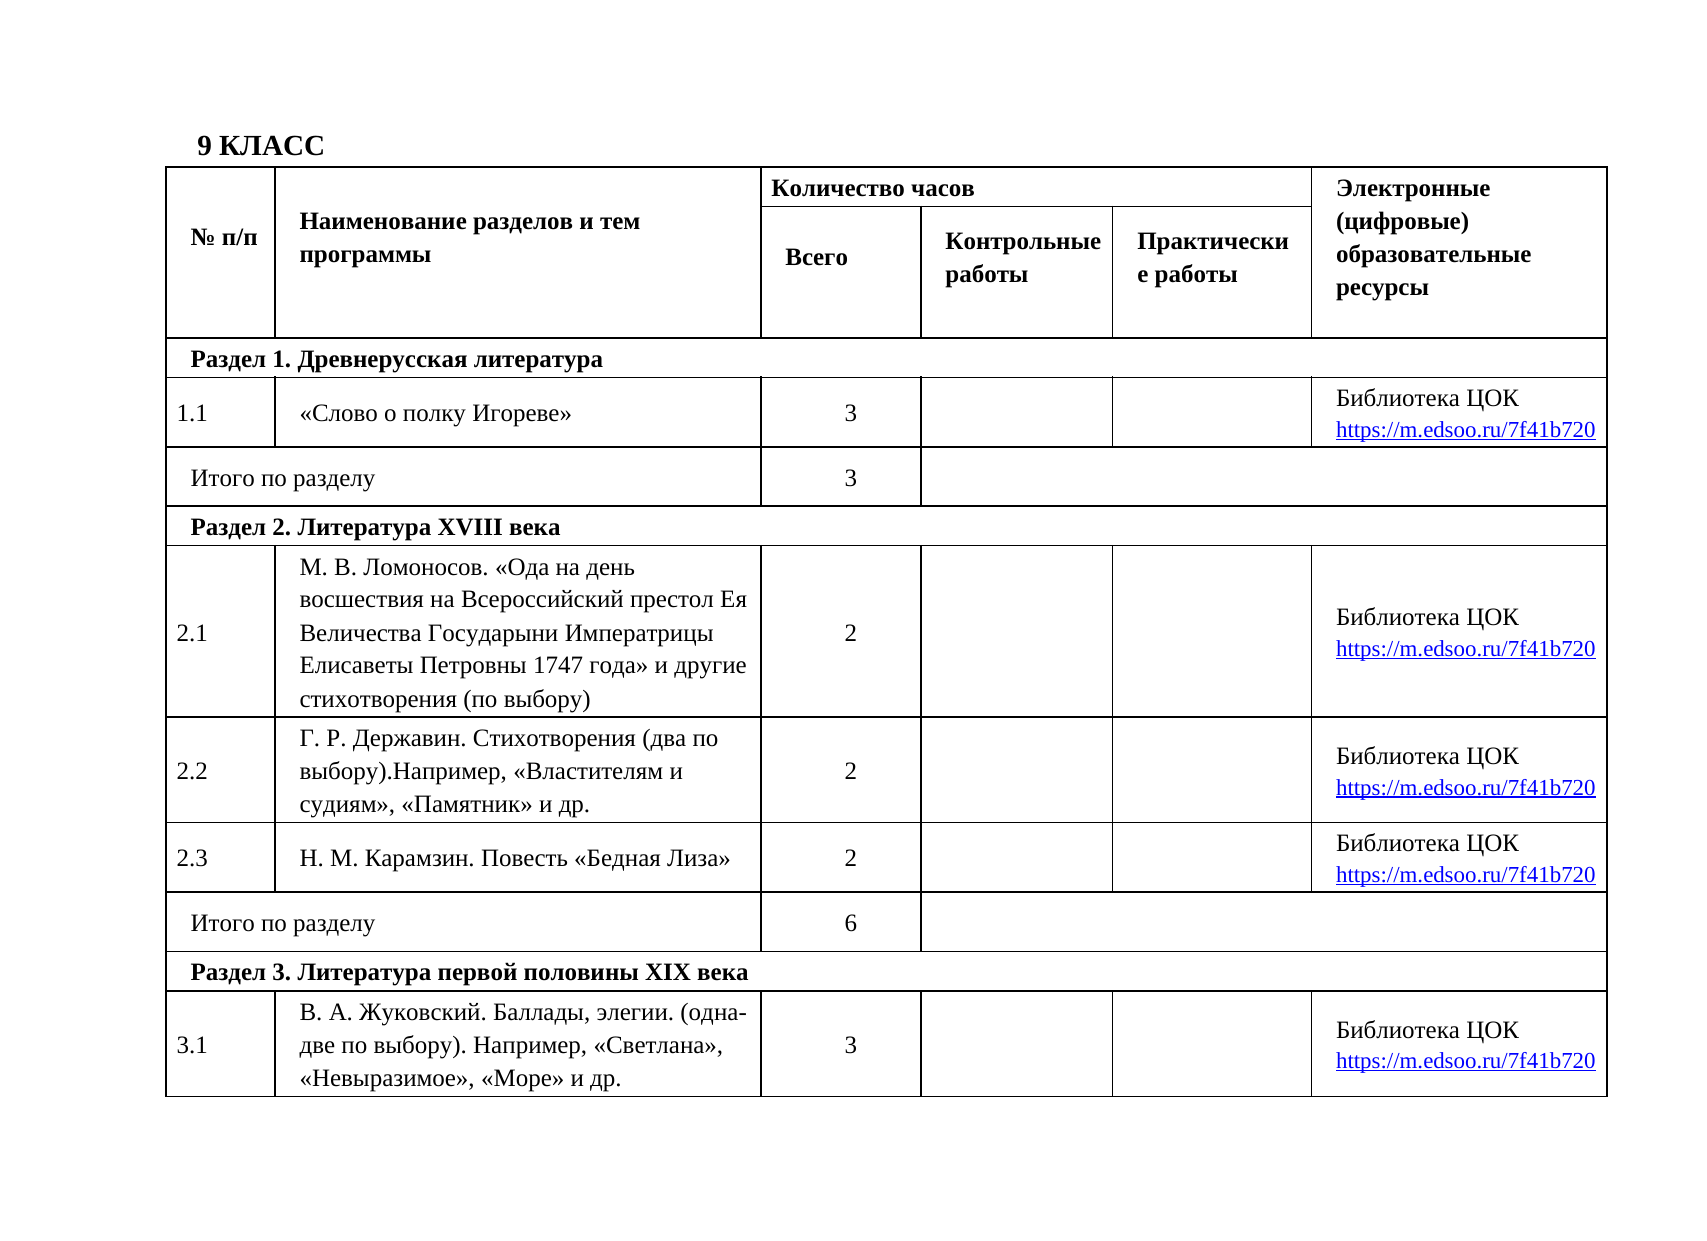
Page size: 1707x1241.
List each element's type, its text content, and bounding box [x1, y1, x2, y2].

table_cell 2.1 [167, 546, 274, 716]
table_cell 6 [762, 893, 920, 951]
table_cell Библиотека ЦОК https://m.edsoo.ru/7f41b720 [1312, 378, 1606, 446]
table_cell 3.1 [167, 992, 274, 1096]
table_header Электронные (цифровые) образовательные ресурсы [1312, 168, 1606, 337]
table_cell 2.2 [167, 718, 274, 822]
table_cell 3 [762, 378, 920, 446]
table_cell «Слово о полку Игореве» [276, 378, 760, 446]
table_cell 3 [762, 448, 920, 505]
table_header Наименование разделов и тем программы [276, 168, 760, 337]
table_cell Г. Р. Державин. Стихотворения (два по выбору).Например, «Властителям и судиям», «Памятник» и др. [276, 718, 760, 822]
table_cell [922, 893, 1606, 951]
table_cell Контрольные работы [922, 207, 1112, 337]
text 9 КЛАСС [190, 128, 1618, 161]
table_cell 2 [762, 823, 920, 891]
table_cell [922, 546, 1112, 716]
table_cell [922, 992, 1112, 1096]
table_cell [922, 448, 1606, 505]
table_cell [1113, 992, 1311, 1096]
table_cell Библиотека ЦОК https://m.edsoo.ru/7f41b720 [1312, 823, 1606, 891]
table_cell 3 [762, 992, 920, 1096]
table_header Количество часов [762, 168, 1311, 206]
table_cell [1312, 992, 1606, 1096]
table_cell Раздел 2. Литература XVIII века [167, 507, 1606, 545]
table_cell [1113, 718, 1311, 822]
table_header № п/п [167, 168, 274, 337]
table_cell [922, 823, 1112, 891]
table_cell Практические работы [1113, 207, 1311, 337]
table_cell Всего [762, 207, 920, 337]
table_cell В. А. Жуковский. Баллады, элегии. (одна-две по выбору). Например, «Светлана», «Невыразимое», «Море» и др. [276, 992, 760, 1096]
table_cell Библиотека ЦОК https://m.edsoo.ru/7f41b720 [1312, 546, 1606, 716]
table_cell Итого по разделу [167, 893, 760, 951]
table_cell [1113, 378, 1311, 446]
table_cell 2 [762, 718, 920, 822]
table_cell Раздел 3. Литература первой половины XIX века [167, 952, 1606, 990]
table_cell [922, 378, 1112, 446]
table_cell 2 [762, 546, 920, 716]
table_cell 1.1 [167, 378, 274, 446]
table_cell Итого по разделу [167, 448, 760, 505]
table_cell Н. М. Карамзин. Повесть «Бедная Лиза» [276, 823, 760, 891]
table_cell Раздел 1. Древнерусская литература [167, 339, 1606, 376]
table_cell [1113, 546, 1311, 716]
table_cell [1113, 823, 1311, 891]
table_cell Библиотека ЦОК https://m.edsoo.ru/7f41b720 [1312, 718, 1606, 822]
table_cell 2.3 [167, 823, 274, 891]
table_cell [922, 718, 1112, 822]
table_cell М. В. Ломоносов. «Ода на день восшествия на Всероссийский престол Ея Величества Государыни Императрицы Елисаветы Петровны 1747 года» и другие стихотворения (по выбору) [276, 546, 760, 716]
